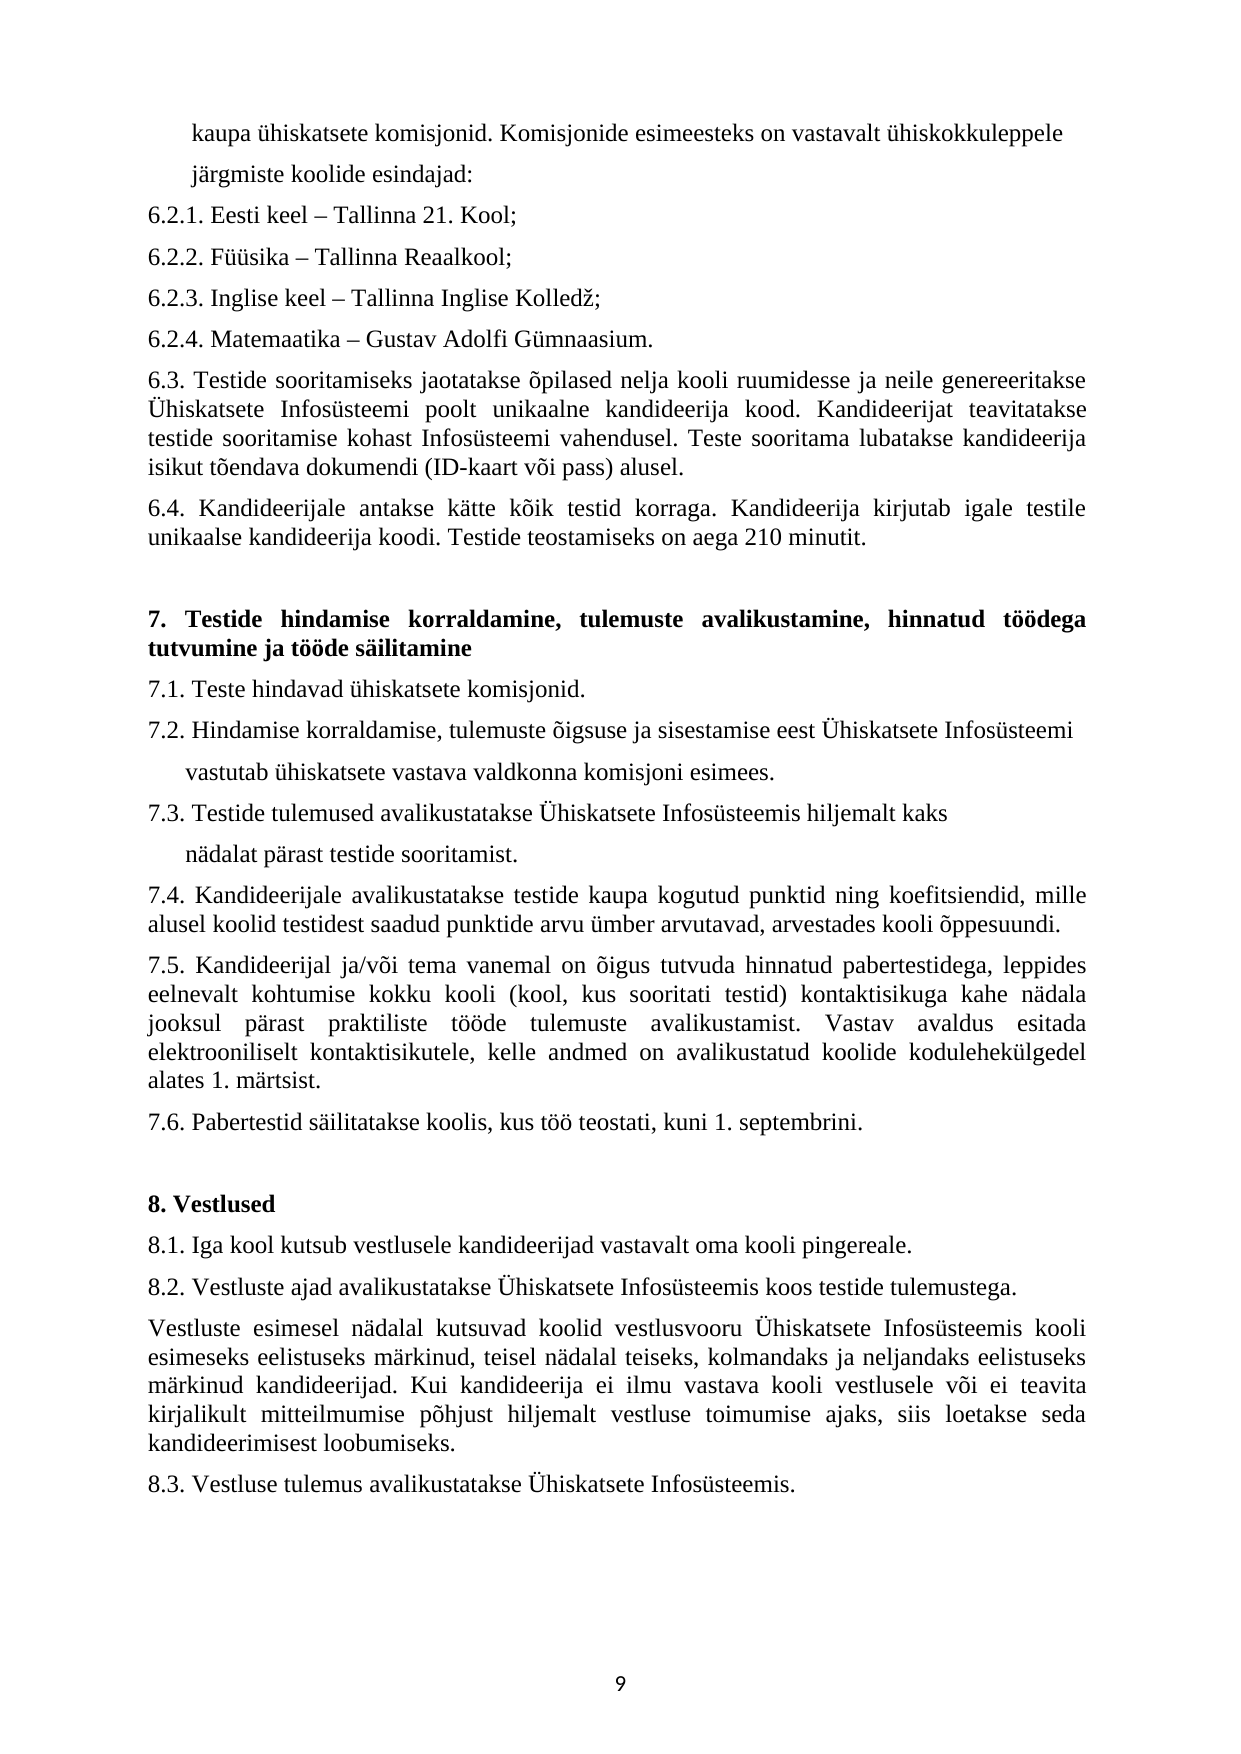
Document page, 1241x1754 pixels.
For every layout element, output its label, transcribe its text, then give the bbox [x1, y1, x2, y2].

text 6.3. Testide sooritamiseks jaotatakse õpilased nelja kooli ruumidesse ja neile genereeritakse Ühiskatsete Infosüsteemi poolt unikaalne kandideerija kood. Kandideerijat teavitatakse testide sooritamise kohast Infosüsteemi vahendusel. Teste sooritama lubatakse kandideerija isikut tõendava dokumendi (ID-kaart või pass) alusel. [148, 366, 1087, 481]
text järgmiste koolide esindajad: [148, 159, 1087, 188]
text 6.2.3. Inglise keel – Tallinna Inglise Kolledž; [148, 283, 1087, 312]
text Vestluste esimesel nädalal kutsuvad koolid vestlusvooru Ühiskatsete Infosüsteemis kooli esimeseks eelistuseks märkinud, teisel nädalal teiseks, kolmandaks ja neljandaks eelistuseks märkinud kandideerijad. Kui kandideerija ei ilmu vastava kooli vestlusele või ei teavita kirjalikult mitteilmumise põhjust hiljemalt vestluse toimumise ajaks, siis loetakse seda kandideerimisest loobumiseks. [148, 1313, 1087, 1457]
text 6.2.4. Matemaatika – Gustav Adolfi Gümnaasium. [148, 324, 1087, 353]
text 8.2. Vestluste ajad avalikustatakse Ühiskatsete Infosüsteemis koos testide tulemustega. [148, 1272, 1087, 1301]
text 6.4. Kandideerijale antakse kätte kõik testid korraga. Kandideerija kirjutab igale testile unikaalse kandideerija koodi. Testide teostamiseks on aega 210 minutit. [148, 493, 1087, 551]
text 7.3. Testide tulemused avalikustatakse Ühiskatsete Infosüsteemis hiljemalt kaks [148, 798, 1087, 827]
text 7. Testide hindamise korraldamine, tulemuste avalikustamine, hinnatud töödega tutvumine ja tööde säilitamine [148, 604, 1087, 662]
text 6.2.2. Füüsika – Tallinna Reaalkool; [148, 242, 1087, 271]
text 8. Vestlused [148, 1189, 1087, 1218]
text 7.4. Kandideerijale avalikustatakse testide kaupa kogutud punktid ning koefitsiendid, mille alusel koolid testidest saadud punktide arvu ümber arvutavad, arvestades kooli õppesuundi. [148, 881, 1087, 938]
text 7.5. Kandideerijal ja/või tema vanemal on õigus tutvuda hinnatud pabertestidega, leppides eelnevalt kohtumise kokku kooli (kool, kus sooritati testid) kontaktisikuga kahe nädala jooksul pärast praktiliste tööde tulemuste avalikustamist. Vastav avaldus esitada elektrooniliselt kontaktisikutele, kelle andmed on avalikustatud koolide kodulehekülgedel alates 1. märtsist. [148, 951, 1087, 1094]
text vastutab ühiskatsete vastava valdkonna komisjoni esimees. [148, 757, 1087, 786]
text 8.1. Iga kool kutsub vestlusele kandideerijad vastavalt oma kooli pingereale. [148, 1231, 1087, 1259]
text 7.2. Hindamise korraldamise, tulemuste õigsuse ja sisestamise eest Ühiskatsete Infosüsteemi [148, 716, 1087, 744]
text 6.2.1. Eesti keel – Tallinna 21. Kool; [148, 201, 1087, 229]
text nädalat pärast testide sooritamist. [148, 839, 1087, 868]
text 7.6. Pabertestid säilitatakse koolis, kus töö teostati, kuni 1. septembrini. [148, 1107, 1087, 1136]
text kaupa ühiskatsete komisjonid. Komisjonide esimeesteks on vastavalt ühiskokkuleppele [148, 118, 1087, 147]
text 7.1. Teste hindavad ühiskatsete komisjonid. [148, 674, 1087, 703]
text 8.3. Vestluse tulemus avalikustatakse Ühiskatsete Infosüsteemis. [148, 1469, 1087, 1498]
